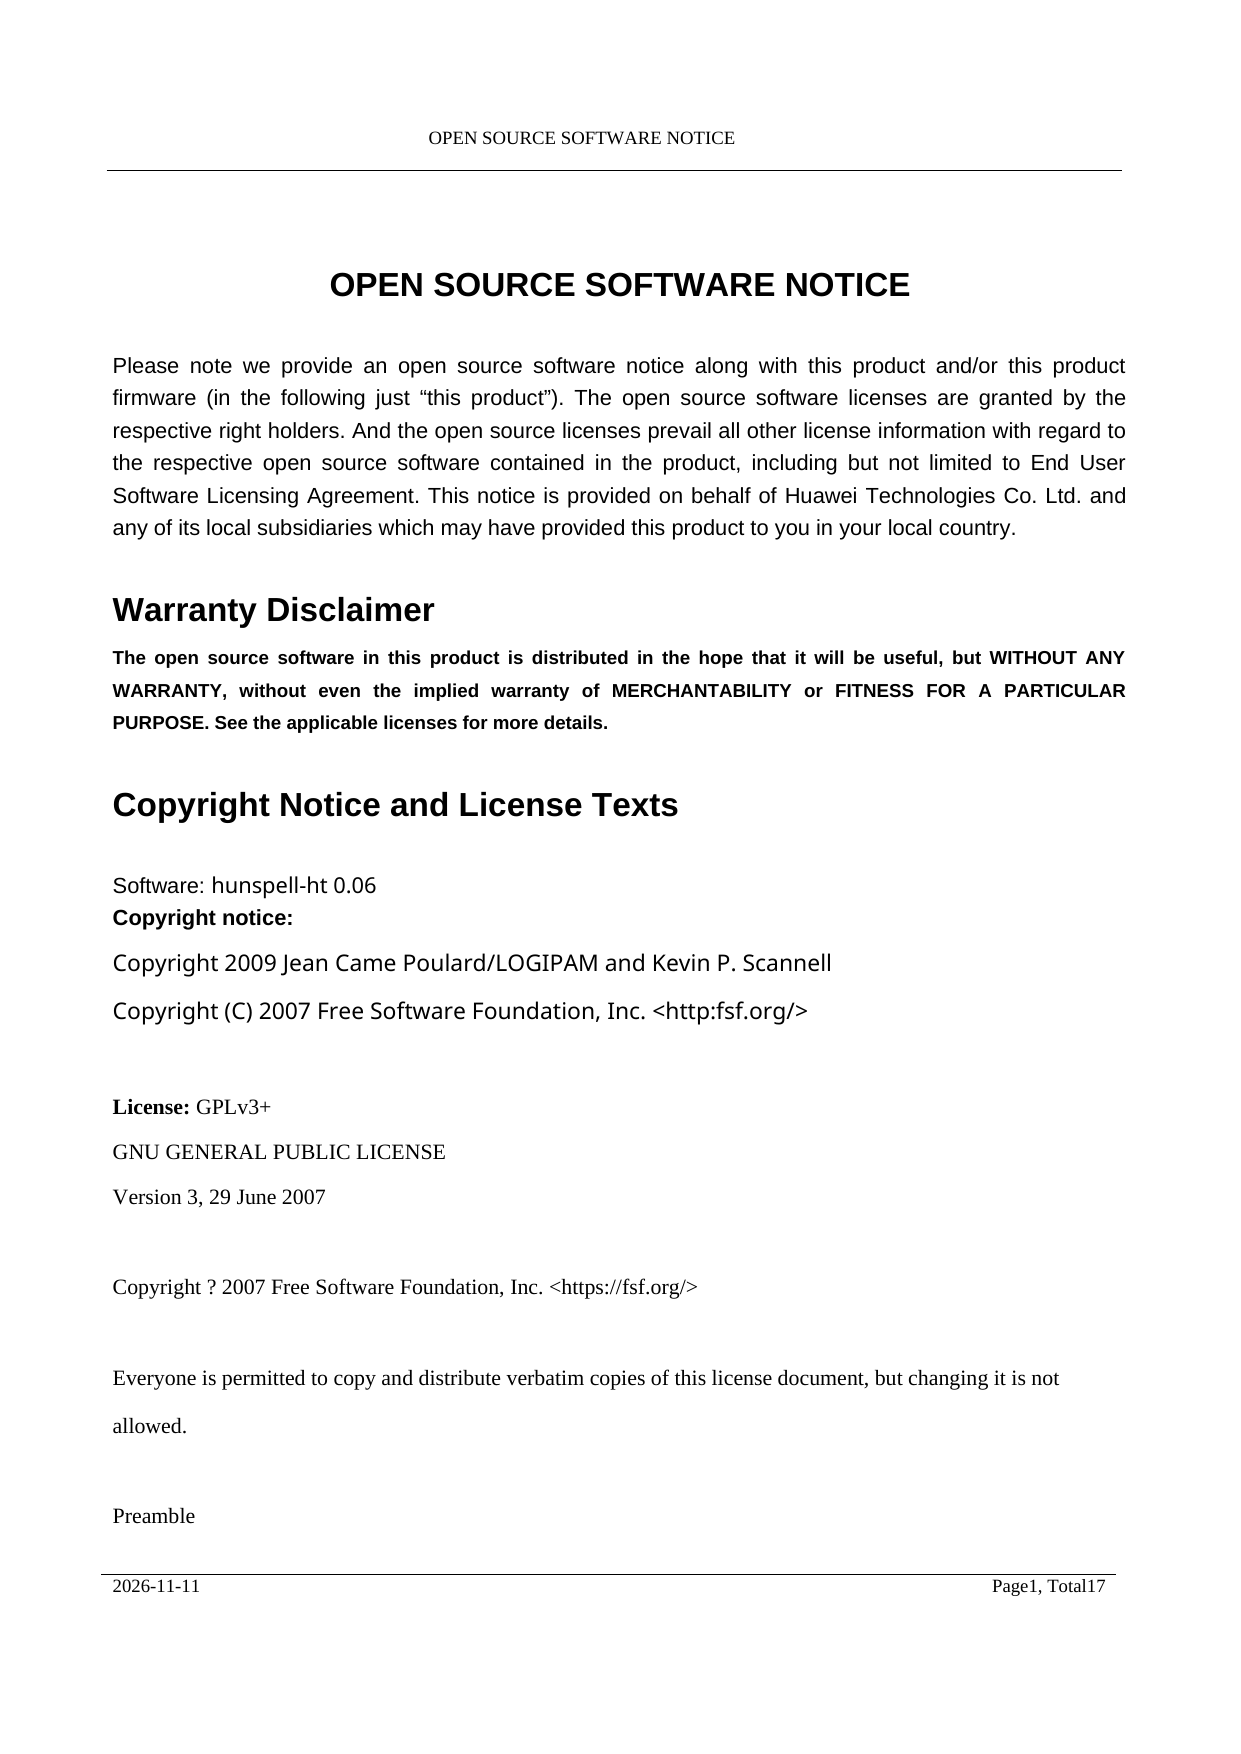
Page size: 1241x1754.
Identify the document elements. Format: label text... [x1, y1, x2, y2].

text Preamble [112, 1500, 1128, 1532]
text The open source software in this product is distributed in the hope that it will be useful, but WITHOUT ANY WARRANTY, without even the implied warranty of MERCHANTABILITY or FITNESS FOR A PARTICULAR PURPOSE. See the applicable licenses for more details. [112, 641, 1128, 739]
text Copyright Notice and License Texts [112, 771, 1128, 836]
text OPEN SOURCE SOFTWARE NOTICE [112, 251, 1128, 316]
text Everyone is permitted to copy and distribute verbatim copies of this license document, but changing it is not allowed. [112, 1361, 1128, 1442]
text GNU GENERAL PUBLIC LICENSE [112, 1135, 1128, 1168]
text Software: hunspell-ht 0.06 [112, 869, 1128, 901]
text Copyright notice: [112, 901, 1128, 934]
text License: GPLv3+ [112, 1090, 1128, 1123]
text Copyright ? 2007 Free Software Foundation, Inc. <https://fsf.org/> [112, 1271, 1128, 1303]
text Please note we provide an open source software notice along with this product and/or this product firmware (in the following just “this product”). The open source software licenses are granted by the respective right holders. And the open source licenses prevail all other license information with regard to the respective open source software contained in the product, including but not limited to End User Software Licensing Agreement. This notice is provided on behalf of Huawei Technologies Co. Ltd. and any of its local subsidiaries which may have provided this product to you in your local country. [112, 349, 1128, 544]
text Version 3, 29 June 2007 [112, 1180, 1128, 1213]
text Copyright (C) 2007 Free Software Foundation, Inc. <http:fsf.org/> [112, 995, 1128, 1027]
text Copyright 2009 Jean Came Poulard/LOGIPAM and Kevin P. Scannell [112, 947, 1128, 979]
text Warranty Disclaimer [112, 576, 1128, 641]
